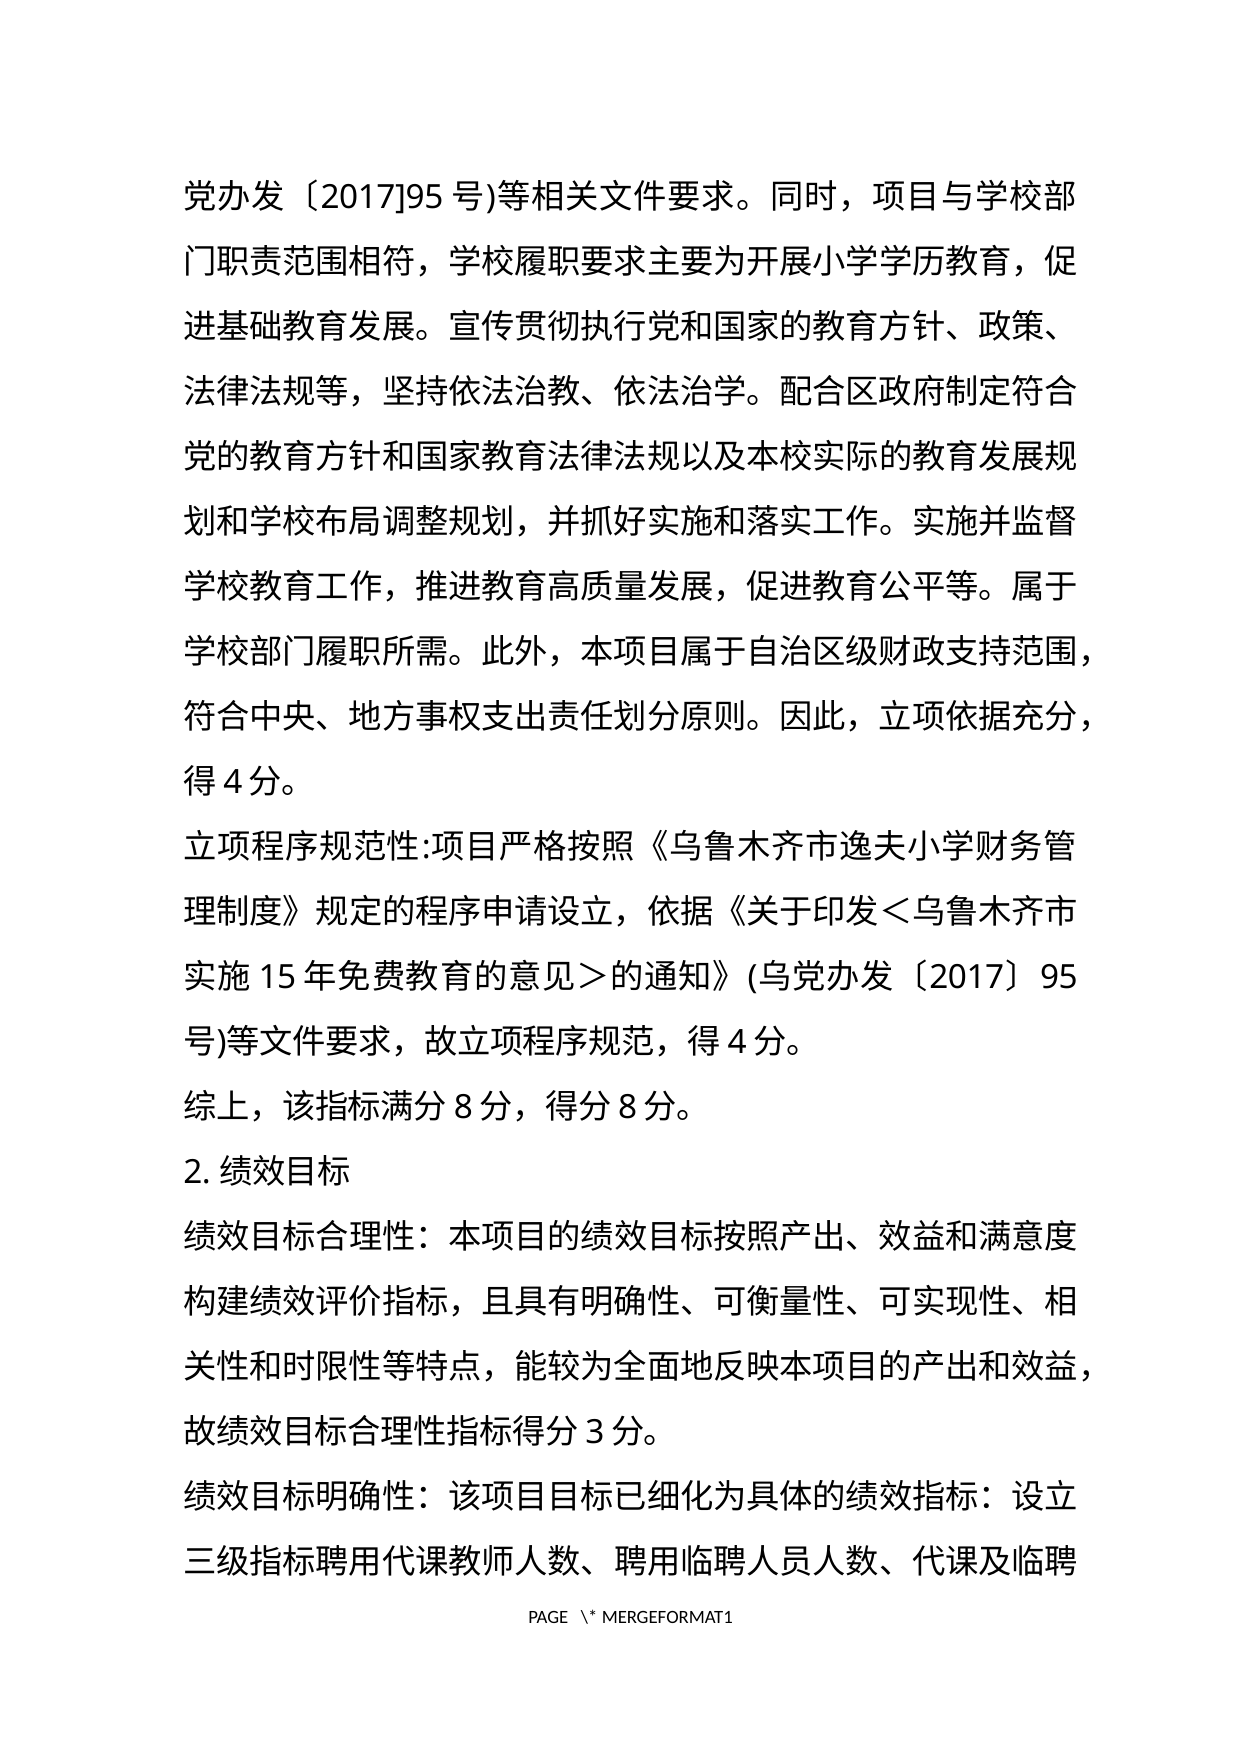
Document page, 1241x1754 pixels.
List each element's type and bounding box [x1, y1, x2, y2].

text [183, 162, 1078, 1592]
